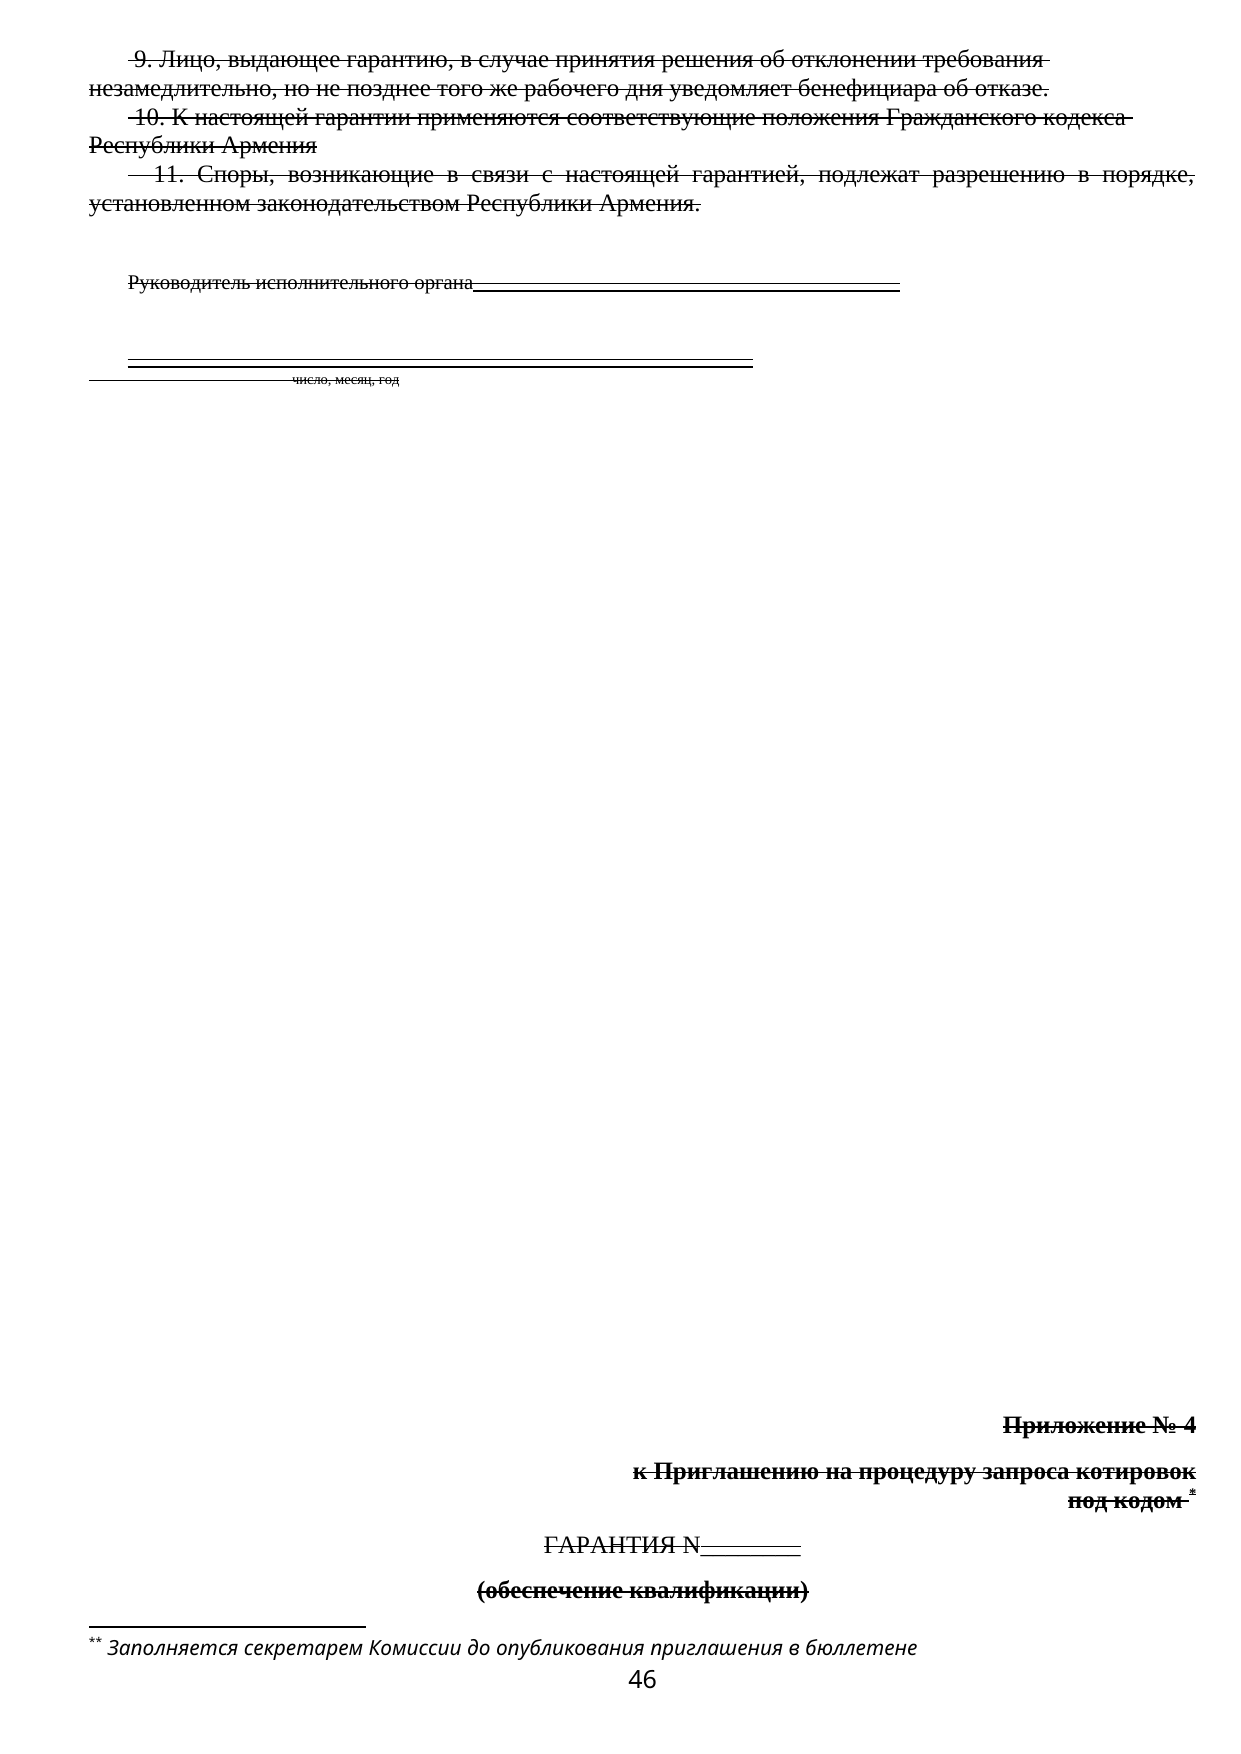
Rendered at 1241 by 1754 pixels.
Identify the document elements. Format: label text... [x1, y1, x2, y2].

text Руководитель исполнительного органа [89, 270, 1196, 294]
text (обеспечение квалификации) [148, 1576, 1137, 1604]
text ГАРАНТИЯ N________ [89, 1530, 1196, 1559]
text к Приглашению на процедуру запроса котировок под кодом * [89, 1456, 1196, 1513]
text 11. Споры, возникающие в связи с настоящей гарантией, подлежат разрешению в порядке, установленном законодательством Республики Армения. [89, 159, 1196, 217]
text 10. К настоящей гарантии применяются соответствующие положения Гражданского кодекса Республики Армения [89, 102, 1196, 159]
text 9. Лицо, выдающее гарантию, в случае принятия решения об отклонении требования незамедлительно, но не позднее того же рабочего дня уведомляет бенефициара об отказе. [89, 44, 1196, 102]
text Приложение № 4 [89, 1411, 1196, 1439]
text число, месяц, год [89, 371, 1196, 399]
